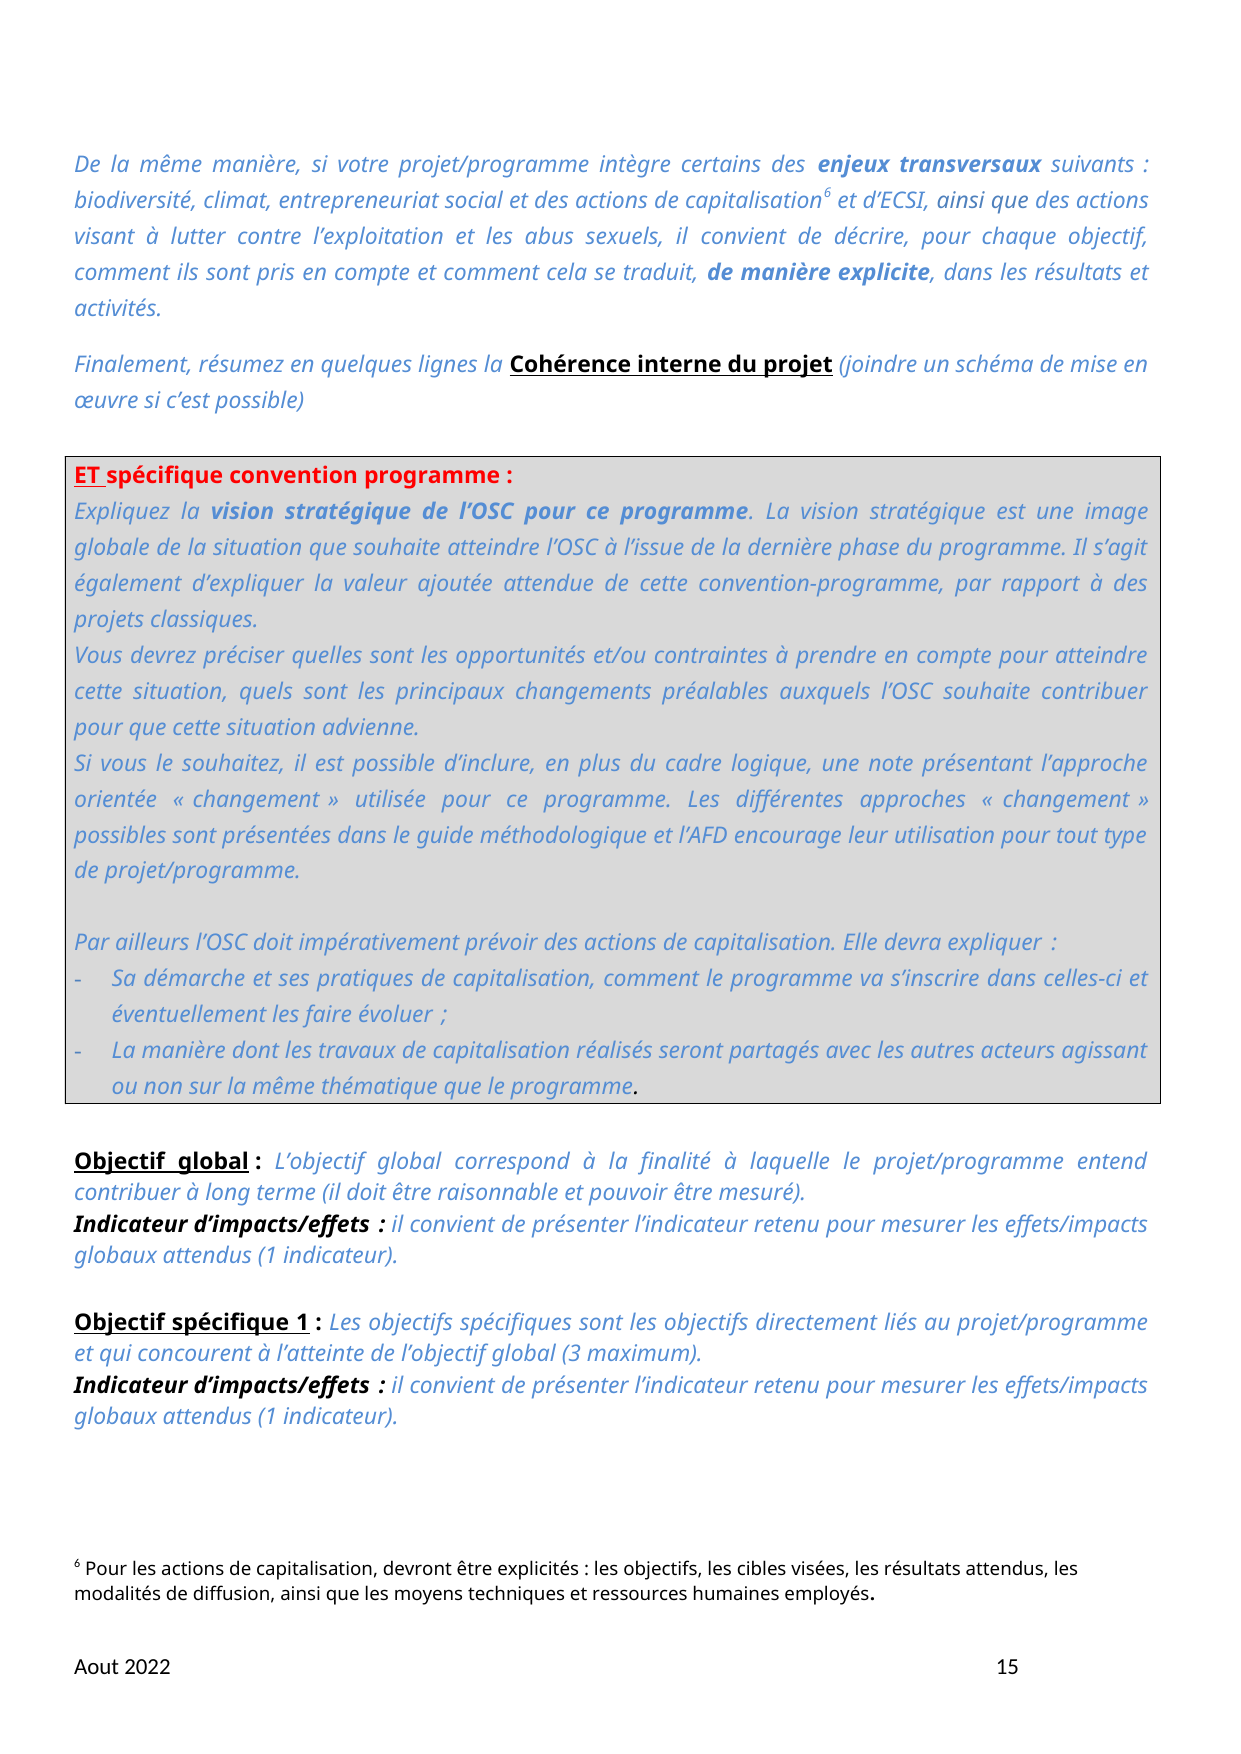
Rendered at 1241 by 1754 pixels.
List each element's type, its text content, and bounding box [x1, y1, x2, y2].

list Sa démarche et ses pratiques de capitalisation, comment le programme va s’inscrire dans celles-ci et éventuellement les faire évoluer ; [66, 959, 1160, 1029]
text Vous devrez préciser quelles sont les opportunités et/ou contraintes à prendre en compte pour atteindre cette situation, quels sont les principaux changements préalables auxquels l’OSC souhaite contribuer pour que cette situation advienne. [66, 636, 1160, 742]
text Indicateur d’impacts/effets : il convient de présenter l’indicateur retenu pour mesurer les effets/impacts globaux attendus (1 indicateur). [74, 1368, 1152, 1431]
text Objectif spécifique 1 : Les objectifs spécifiques sont les objectifs directement liés au projet/programme et qui concourent à l’atteinte de l’objectif global (3 maximum). [74, 1306, 1152, 1368]
text Par ailleurs l’OSC doit impérativement prévoir des actions de capitalisation. Elle devra expliquer : [66, 923, 1160, 958]
text Expliquez la vision stratégique de l’OSC pour ce programme. La vision stratégique est une image globale de la situation que souhaite atteindre l’OSC à l’issue de la dernière phase du programme. Il s’agit également d’expliquer la valeur ajoutée attendue de cette convention-programme, par rapport à des projets classiques. [66, 492, 1160, 634]
list La manière dont les travaux de capitalisation réalisés seront partagés avec les autres acteurs agissant ou non sur la même thématique que le programme. [66, 1031, 1160, 1103]
text Objectif global : L’objectif global correspond à la finalité à laquelle le projet/programme entend contribuer à long terme (il doit être raisonnable et pouvoir être mesuré). [74, 1145, 1152, 1208]
text Si vous le souhaitez, il est possible d’inclure, en plus du cadre logique, une note présentant l’approche orientée « changement » utilisée pour ce programme. Les différentes approches « changement » possibles sont présentées dans le guide méthodologique et l’AFD encourage leur utilisation pour tout type de projet/programme. [66, 743, 1160, 886]
text Indicateur d’impacts/effets : il convient de présenter l’indicateur retenu pour mesurer les effets/impacts globaux attendus (1 indicateur). [74, 1208, 1152, 1270]
list Finalement, résumez en quelques lignes la Cohérence interne du projet (joindre un schéma de mise en œuvre si c’est possible) [74, 348, 1152, 415]
text ET spécifique convention programme : [66, 457, 1160, 490]
text De la même manière, si votre projet/programme intègre certains des enjeux transversaux suivants : biodiversité, climat, entrepreneuriat social et des actions de capitalisation et d’ECSI, ainsi que des actions visant à lutter contre l’exploitation et les abus sexuels, il convient de décrire, pour chaque objectif, comment ils sont pris en compte et comment cela se traduit, de manière explicite, dans les résultats et activités. [74, 148, 1152, 323]
